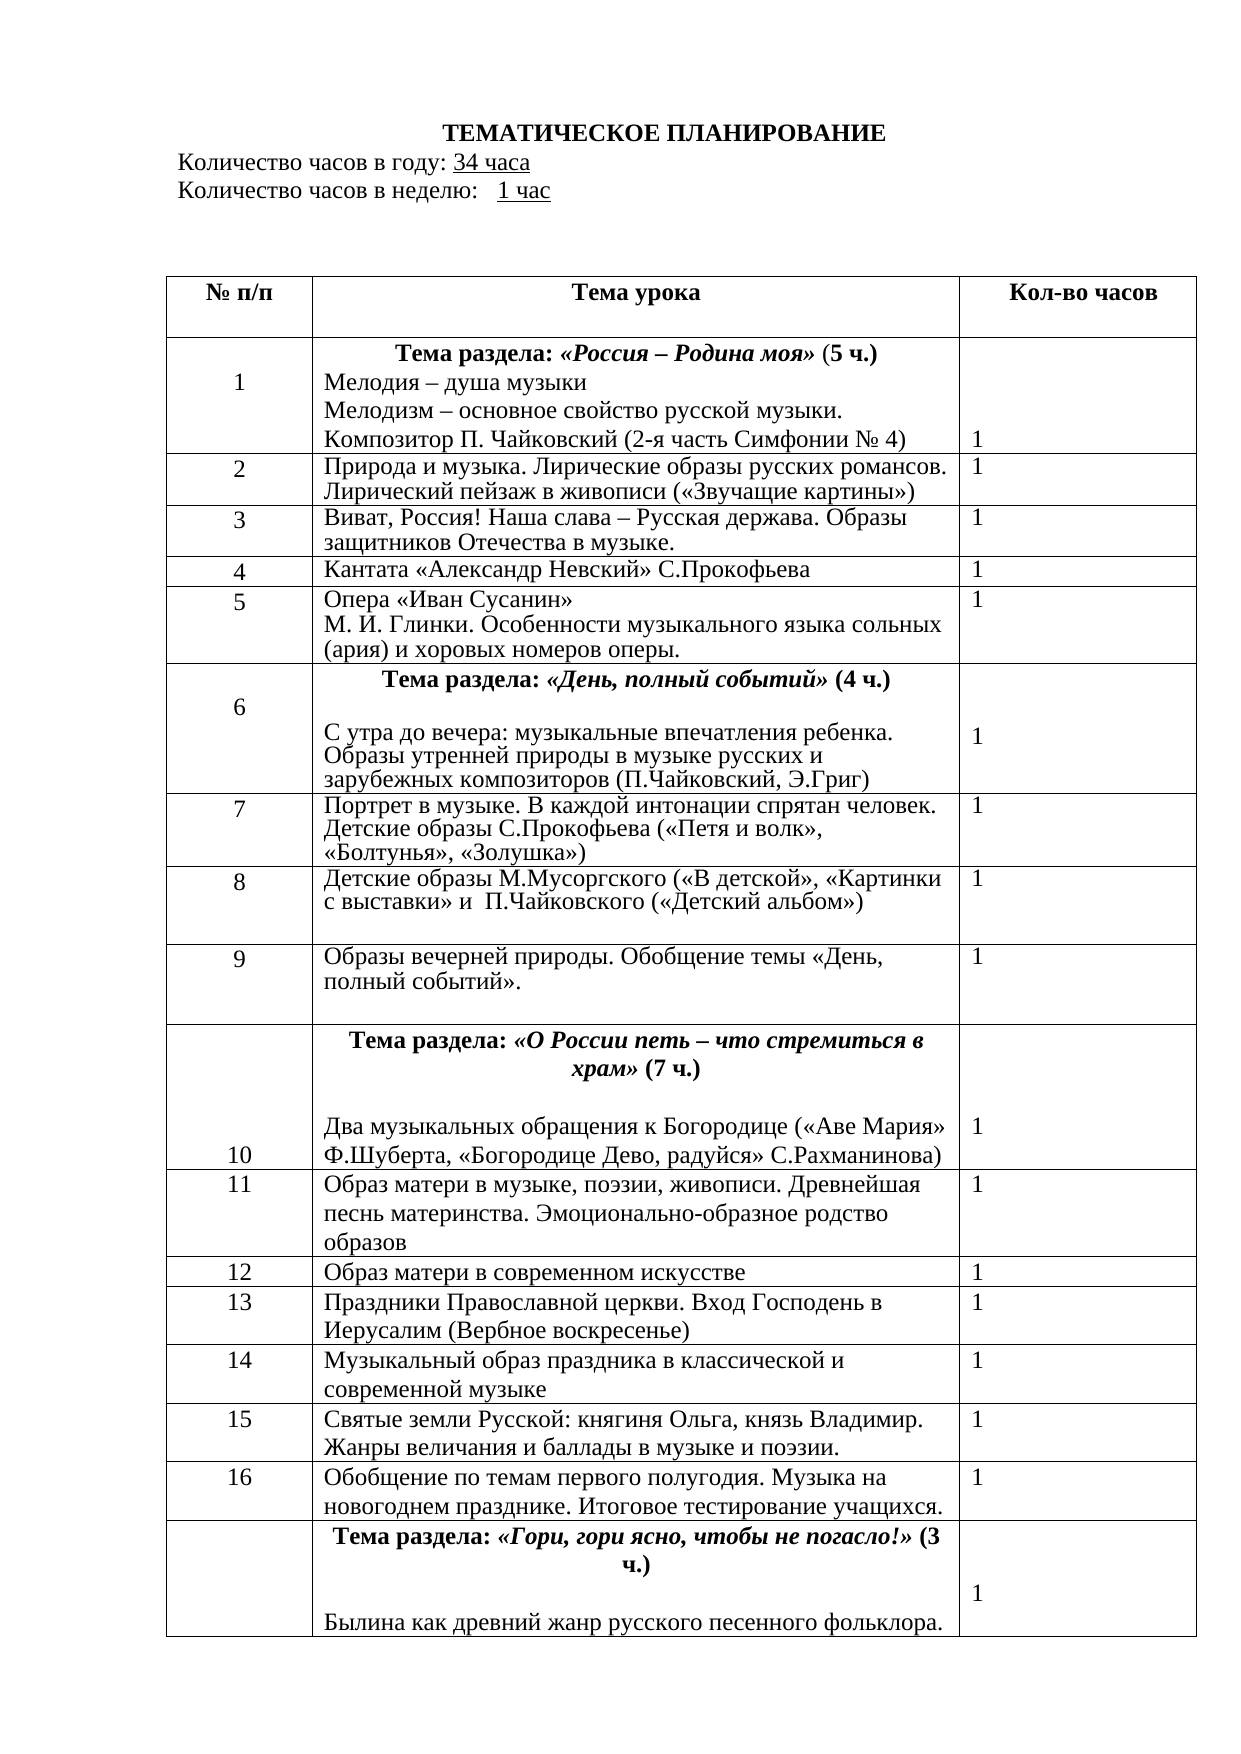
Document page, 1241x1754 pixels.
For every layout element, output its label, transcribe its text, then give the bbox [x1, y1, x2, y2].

table_cell Портрет в музыке. В каждой интонации спрятан человек. Детские образы С.Прокофьева («Петя и волк», «Болтунья», «Золушка») [313, 794, 959, 866]
table_cell 1 [960, 1287, 1196, 1344]
table_cell 7 [167, 794, 312, 866]
table_cell 1 [960, 1170, 1196, 1256]
table_cell Природа и музыка. Лирические образы русских романсов. Лирический пейзаж в живописи («Звучащие картины») [313, 454, 959, 504]
table_cell 1 [960, 1345, 1196, 1403]
table_cell 17 [167, 1521, 312, 1636]
list тематическое планирование [177, 118, 1152, 147]
table_cell 15 [167, 1404, 312, 1461]
table_cell 4 [167, 557, 312, 586]
table_cell 1 [960, 1257, 1196, 1286]
table_cell 10 [167, 1025, 312, 1168]
table_header Кол-во часов [960, 277, 1196, 337]
table_cell Тема раздела: «День, полный событий» (4 ч.) С утра до вечера: музыкальные впечатления ребенка. Образы утренней природы в музыке русских и зарубежных композиторов (П.Чайковский, Э.Григ) [313, 664, 959, 793]
table_cell Детские образы М.Мусоргского («В детской», «Картинки с выставки» и П.Чайковского («Детский альбом») [313, 867, 959, 943]
list Количество часов в неделю: 1 час [177, 176, 1152, 204]
table_cell Кантата «Александр Невский» С.Прокофьева [313, 557, 959, 586]
table_cell 6 [167, 664, 312, 793]
table_cell 1 [960, 664, 1196, 793]
table_cell 5 [167, 587, 312, 663]
table_cell 16 [167, 1462, 312, 1520]
table_cell Опера «Иван Сусанин» М. И. Глинки. Особенности музыкального языка сольных (ария) и хоровых номеров оперы. [313, 587, 959, 663]
list Количество часов в году: 34 часа [177, 147, 1152, 176]
table_cell Виват, Россия! Наша слава – Русская держава. Образы защитников Отечества в музыке. [313, 506, 959, 556]
table_header № п/п [167, 277, 312, 337]
table_cell Образы вечерней природы. Обобщение темы «День, полный событий». [313, 945, 959, 1024]
table_cell Тема раздела: «О России петь – что стремиться в храм» (7 ч.) Два музыкальных обращения к Богородице («Аве Мария» Ф.Шуберта, «Богородице Дево, радуйся» С.Рахманинова) [313, 1025, 959, 1168]
table_cell 1 [960, 1521, 1196, 1636]
table_cell 14 [167, 1345, 312, 1403]
table_cell 1 [960, 1025, 1196, 1168]
table_cell Святые земли Русской: княгиня Ольга, князь Владимир. Жанры величания и баллады в музыке и поэзии. [313, 1404, 959, 1461]
table_cell 1 [960, 454, 1196, 504]
table_cell 1 [960, 1462, 1196, 1520]
table_cell Музыкальный образ праздника в классической и современной музыке [313, 1345, 959, 1403]
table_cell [313, 1521, 959, 1636]
table_cell 1 [960, 794, 1196, 866]
table_cell 13 [167, 1287, 312, 1344]
table_cell 1 [960, 945, 1196, 1024]
table_cell Образ матери в музыке, поэзии, живописи. Древнейшая песнь материнства. Эмоционально-образное родство образов [313, 1170, 959, 1256]
table_cell 1 [960, 338, 1196, 453]
table_cell 1 [960, 506, 1196, 556]
table_cell Образ матери в современном искусстве [313, 1257, 959, 1286]
table_cell 1 [960, 1404, 1196, 1461]
table_cell Тема раздела: «Россия – Родина моя» (5 ч.) Мелодия – душа музыки Мелодизм – основное свойство русской музыки. Композитор П. Чайковский (2-я часть Симфонии № 4) [313, 338, 959, 453]
table_cell 1 [167, 338, 312, 453]
table_cell 12 [167, 1257, 312, 1286]
table_cell 8 [167, 867, 312, 943]
table_cell Праздники Православной церкви. Вход Господень в Иерусалим (Вербное воскресенье) [313, 1287, 959, 1344]
table_cell 9 [167, 945, 312, 1024]
table_cell 11 [167, 1170, 312, 1256]
table_header Тема урока [313, 277, 959, 337]
table_cell 1 [960, 587, 1196, 663]
table_cell 2 [167, 454, 312, 504]
table_cell 1 [960, 867, 1196, 943]
table_cell 1 [960, 557, 1196, 586]
table_cell Обобщение по темам первого полугодия. Музыка на новогоднем празднике. Итоговое тестирование учащихся. [313, 1462, 959, 1520]
table_cell 3 [167, 506, 312, 556]
